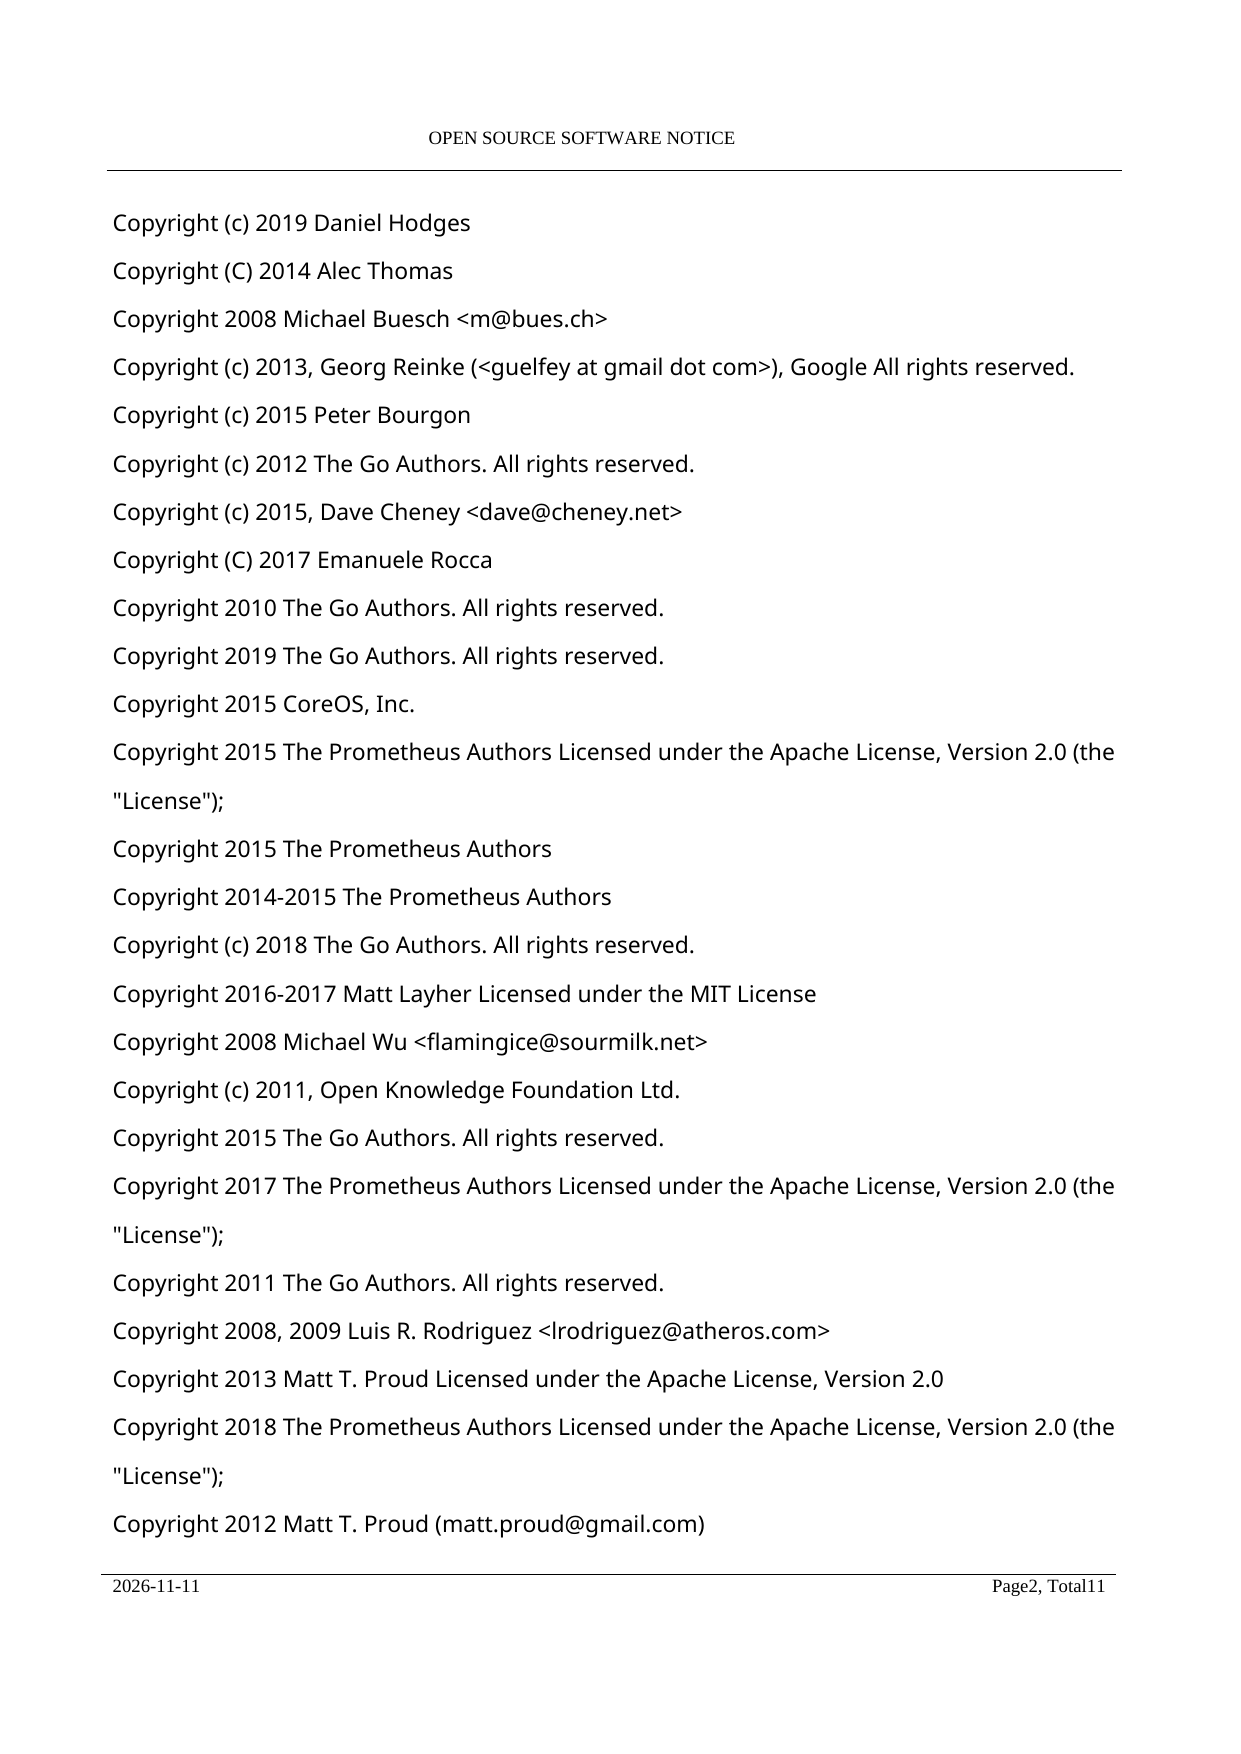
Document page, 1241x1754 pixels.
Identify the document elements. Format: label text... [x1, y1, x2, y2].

text Copyright 2014-2015 The Prometheus Authors [112, 881, 1128, 913]
text Copyright (C) 2014 Alec Thomas [112, 254, 1128, 287]
text Copyright (c) 2019 Daniel Hodges [112, 206, 1128, 239]
text Copyright (c) 2018 The Go Authors. All rights reserved. [112, 929, 1128, 961]
text Copyright 2008 Michael Wu <flamingice@sourmilk.net> [112, 1025, 1128, 1058]
text Copyright 2017 The Prometheus Authors Licensed under the Apache License, Version 2.0 (the "License"); [112, 1169, 1128, 1251]
text Copyright (c) 2012 The Go Authors. All rights reserved. [112, 447, 1128, 479]
text Copyright (c) 2013, Georg Reinke (<guelfey at gmail dot com>), Google All rights reserved. [112, 351, 1128, 383]
text Copyright 2015 CoreOS, Inc. [112, 688, 1128, 720]
text Copyright 2011 The Go Authors. All rights reserved. [112, 1266, 1128, 1299]
text Copyright (c) 2011, Open Knowledge Foundation Ltd. [112, 1073, 1128, 1106]
text Copyright 2008, 2009 Luis R. Rodriguez <lrodriguez@atheros.com> [112, 1314, 1128, 1347]
text Copyright 2008 Michael Buesch <m@bues.ch> [112, 303, 1128, 335]
text Copyright 2015 The Prometheus Authors Licensed under the Apache License, Version 2.0 (the "License"); [112, 736, 1128, 817]
text Copyright 2013 Matt T. Proud Licensed under the Apache License, Version 2.0 [112, 1363, 1128, 1395]
text Copyright 2015 The Go Authors. All rights reserved. [112, 1121, 1128, 1154]
text Copyright (c) 2015 Peter Bourgon [112, 399, 1128, 431]
text Copyright 2016-2017 Matt Layher Licensed under the MIT License [112, 977, 1128, 1009]
text Copyright 2010 The Go Authors. All rights reserved. [112, 591, 1128, 624]
text Copyright 2019 The Go Authors. All rights reserved. [112, 639, 1128, 672]
text Copyright (C) 2017 Emanuele Rocca [112, 543, 1128, 576]
text Copyright 2018 The Prometheus Authors Licensed under the Apache License, Version 2.0 (the "License"); [112, 1411, 1128, 1492]
text Copyright (c) 2015, Dave Cheney <dave@cheney.net> [112, 495, 1128, 528]
text Copyright 2012 Matt T. Proud (matt.proud@gmail.com) [112, 1508, 1128, 1540]
text Copyright 2015 The Prometheus Authors [112, 833, 1128, 865]
